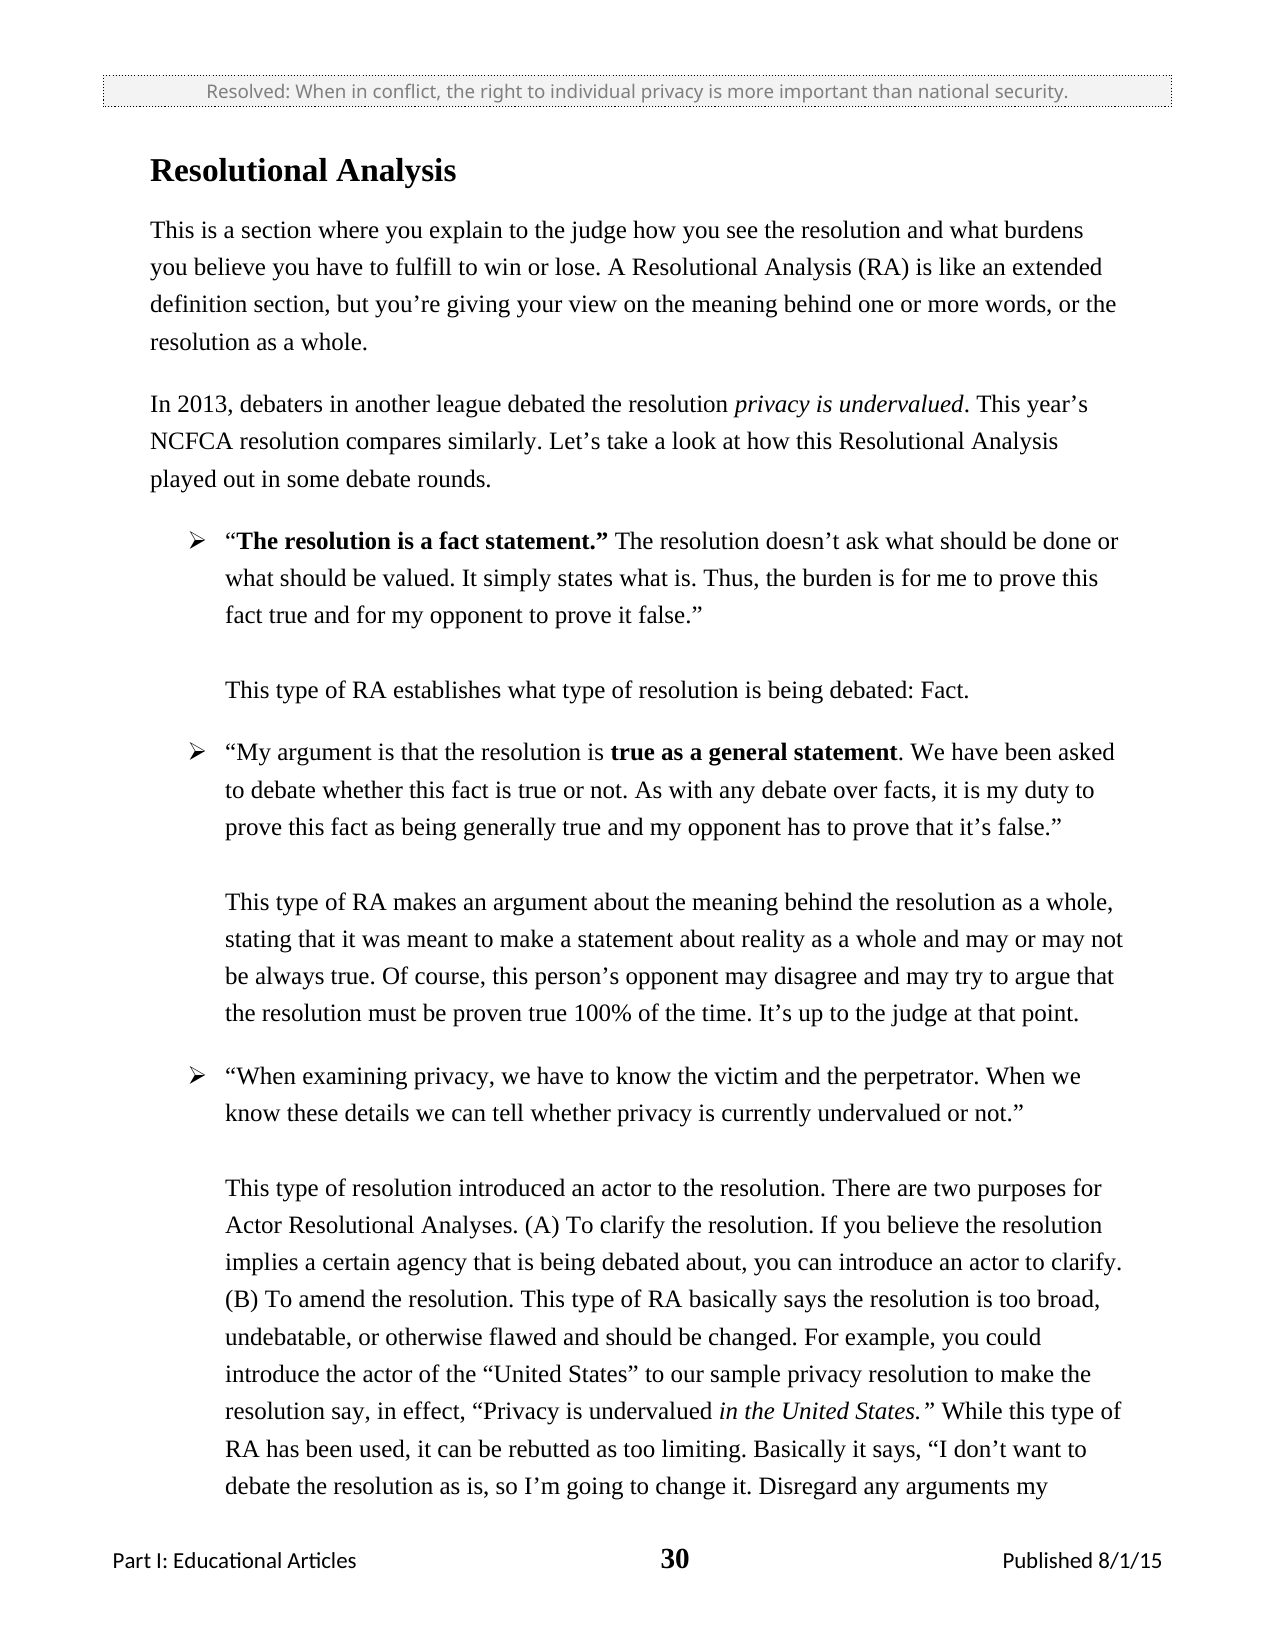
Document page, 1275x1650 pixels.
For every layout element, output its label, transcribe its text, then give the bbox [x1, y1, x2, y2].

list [187, 1061, 1125, 1500]
subtitle Resolutional Analysis [150, 150, 1125, 188]
text This is a section where you explain to the judge how you see the resolution and what burdens you believe you have to fulfill to win or lose. A Resolutional Analysis (RA) is like an extended definition section, but you’re giving your view on the meaning behind one or more words, or the resolution as a whole. [150, 215, 1125, 356]
list “The resolution is a fact statement.” The resolution doesn’t ask what should be done or what should be valued. It simply states what is. Thus, the burden is for me to prove this fact true and for my opponent to prove it false.” This type of RA establishes what type of resolution is being debated: Fact. [187, 526, 1125, 704]
list “My argument is that the resolution is true as a general statement. We have been asked to debate whether this fact is true or not. As with any debate over facts, it is my duty to prove this fact as being generally true and my opponent has to prove that it’s false.” This type of RA makes an argument about the meaning behind the resolution as a whole, stating that it was meant to make a statement about reality as a whole and may or may not be always true. Of course, this person’s opponent may disagree and may try to argue that the resolution must be proven true 100% of the time. It’s up to the judge at that point. [187, 737, 1125, 1027]
text In 2013, debaters in another league debated the resolution privacy is undervalued. This year’s NCFCA resolution compares similarly. Let’s take a look at how this Resolutional Analysis played out in some debate rounds. [150, 389, 1125, 492]
